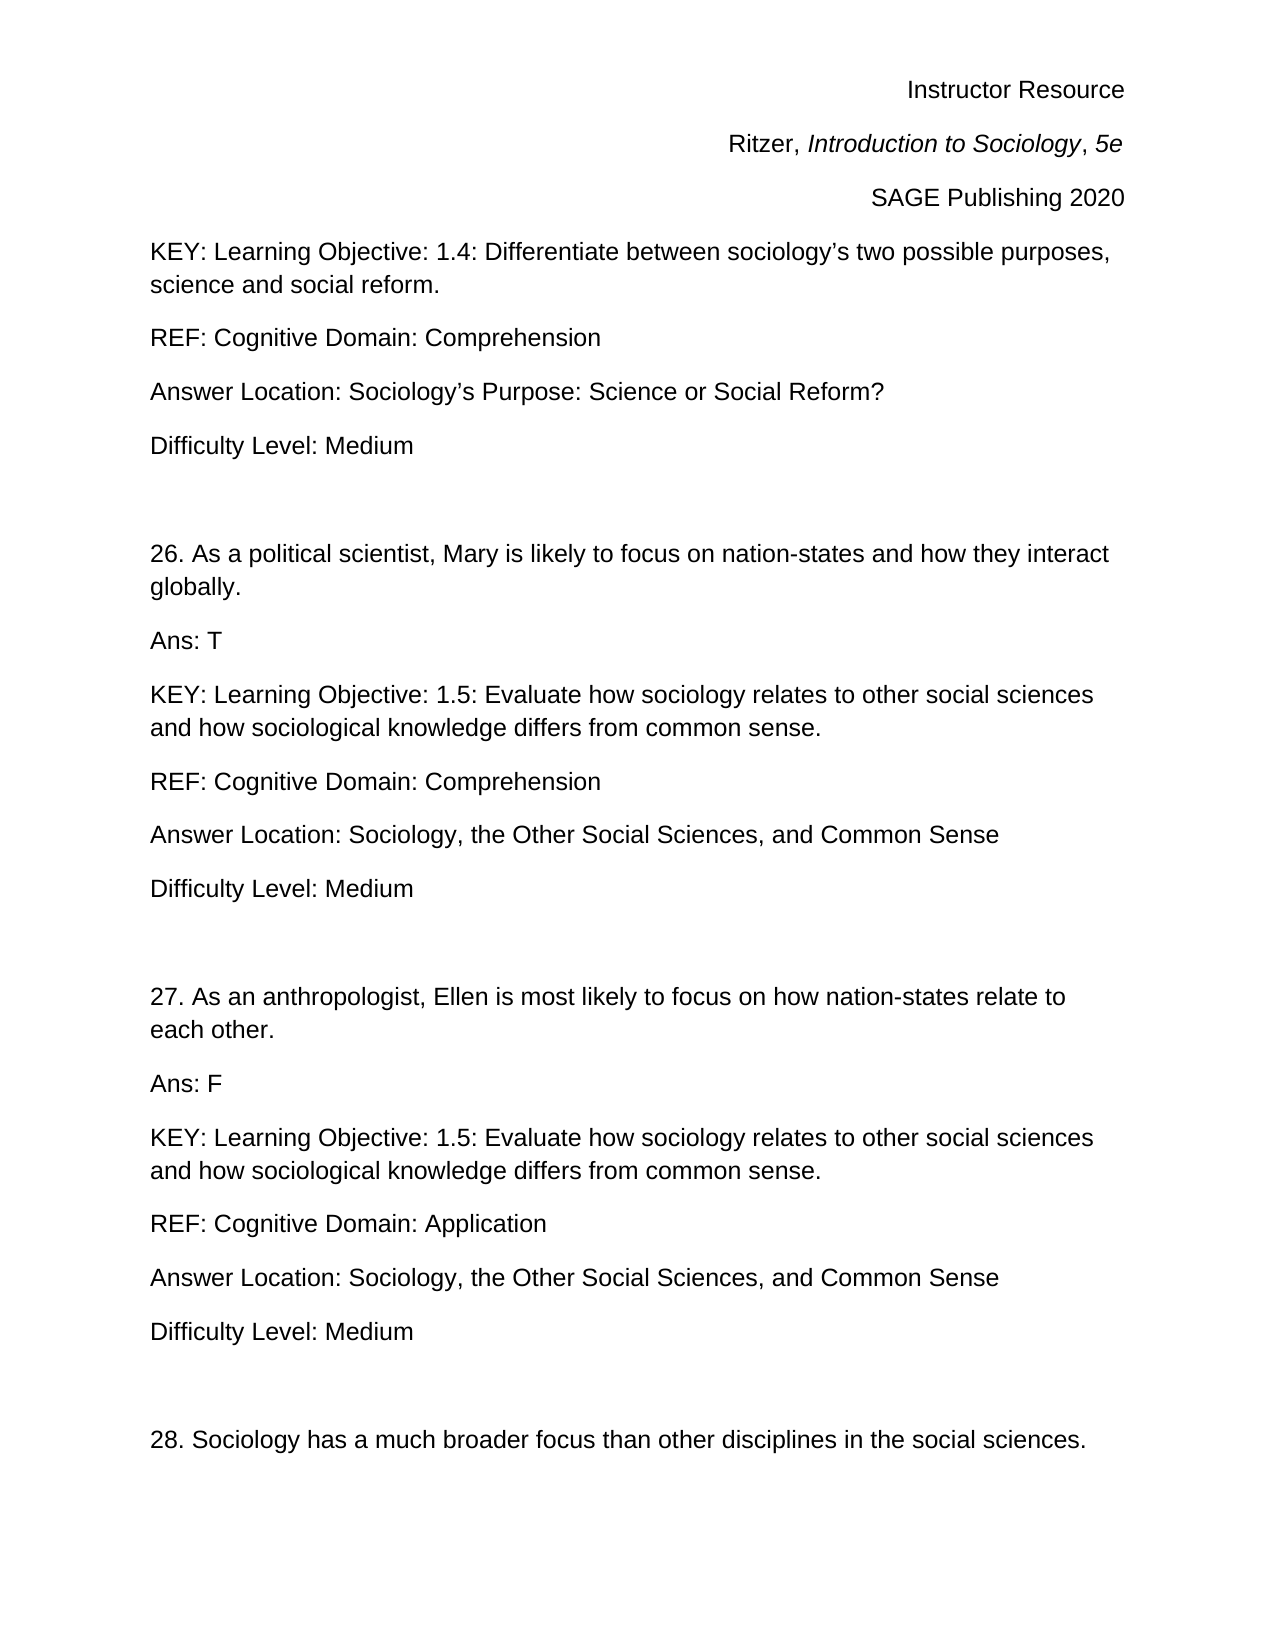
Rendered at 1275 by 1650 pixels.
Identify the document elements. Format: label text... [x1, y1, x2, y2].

text REF: Cognitive Domain: Comprehension [150, 323, 1125, 352]
text Ans: T [150, 626, 1125, 654]
text KEY: Learning Objective: 1.5: Evaluate how sociology relates to other social sciences and how sociological knowledge differs from common sense. [150, 679, 1125, 741]
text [150, 377, 1125, 406]
text Answer Location: Sociology, the Other Social Sciences, and Common Sense [150, 820, 1125, 849]
text Difficulty Level: Medium [150, 1317, 1125, 1346]
text 28. Sociology has a much broader focus than other disciplines in the social sciences. [150, 1425, 1125, 1454]
text 27. As an anthropologist, Ellen is most likely to focus on how nation-states relate to each other. [150, 982, 1125, 1044]
text Answer Location: Sociology, the Other Social Sciences, and Common Sense [150, 1263, 1125, 1292]
text 26. As a political scientist, Mary is likely to focus on nation-states and how they interact globally. [150, 539, 1125, 601]
text Ans: F [150, 1069, 1125, 1097]
text REF: Cognitive Domain: Application [150, 1209, 1125, 1238]
text Difficulty Level: Medium [150, 431, 1125, 460]
text Difficulty Level: Medium [150, 874, 1125, 903]
text REF: Cognitive Domain: Comprehension [150, 766, 1125, 795]
text KEY: Learning Objective: 1.5: Evaluate how sociology relates to other social sciences and how sociological knowledge differs from common sense. [150, 1123, 1125, 1184]
text KEY: Learning Objective: 1.4: Differentiate between sociology’s two possible purposes, science and social reform. [150, 237, 1125, 298]
